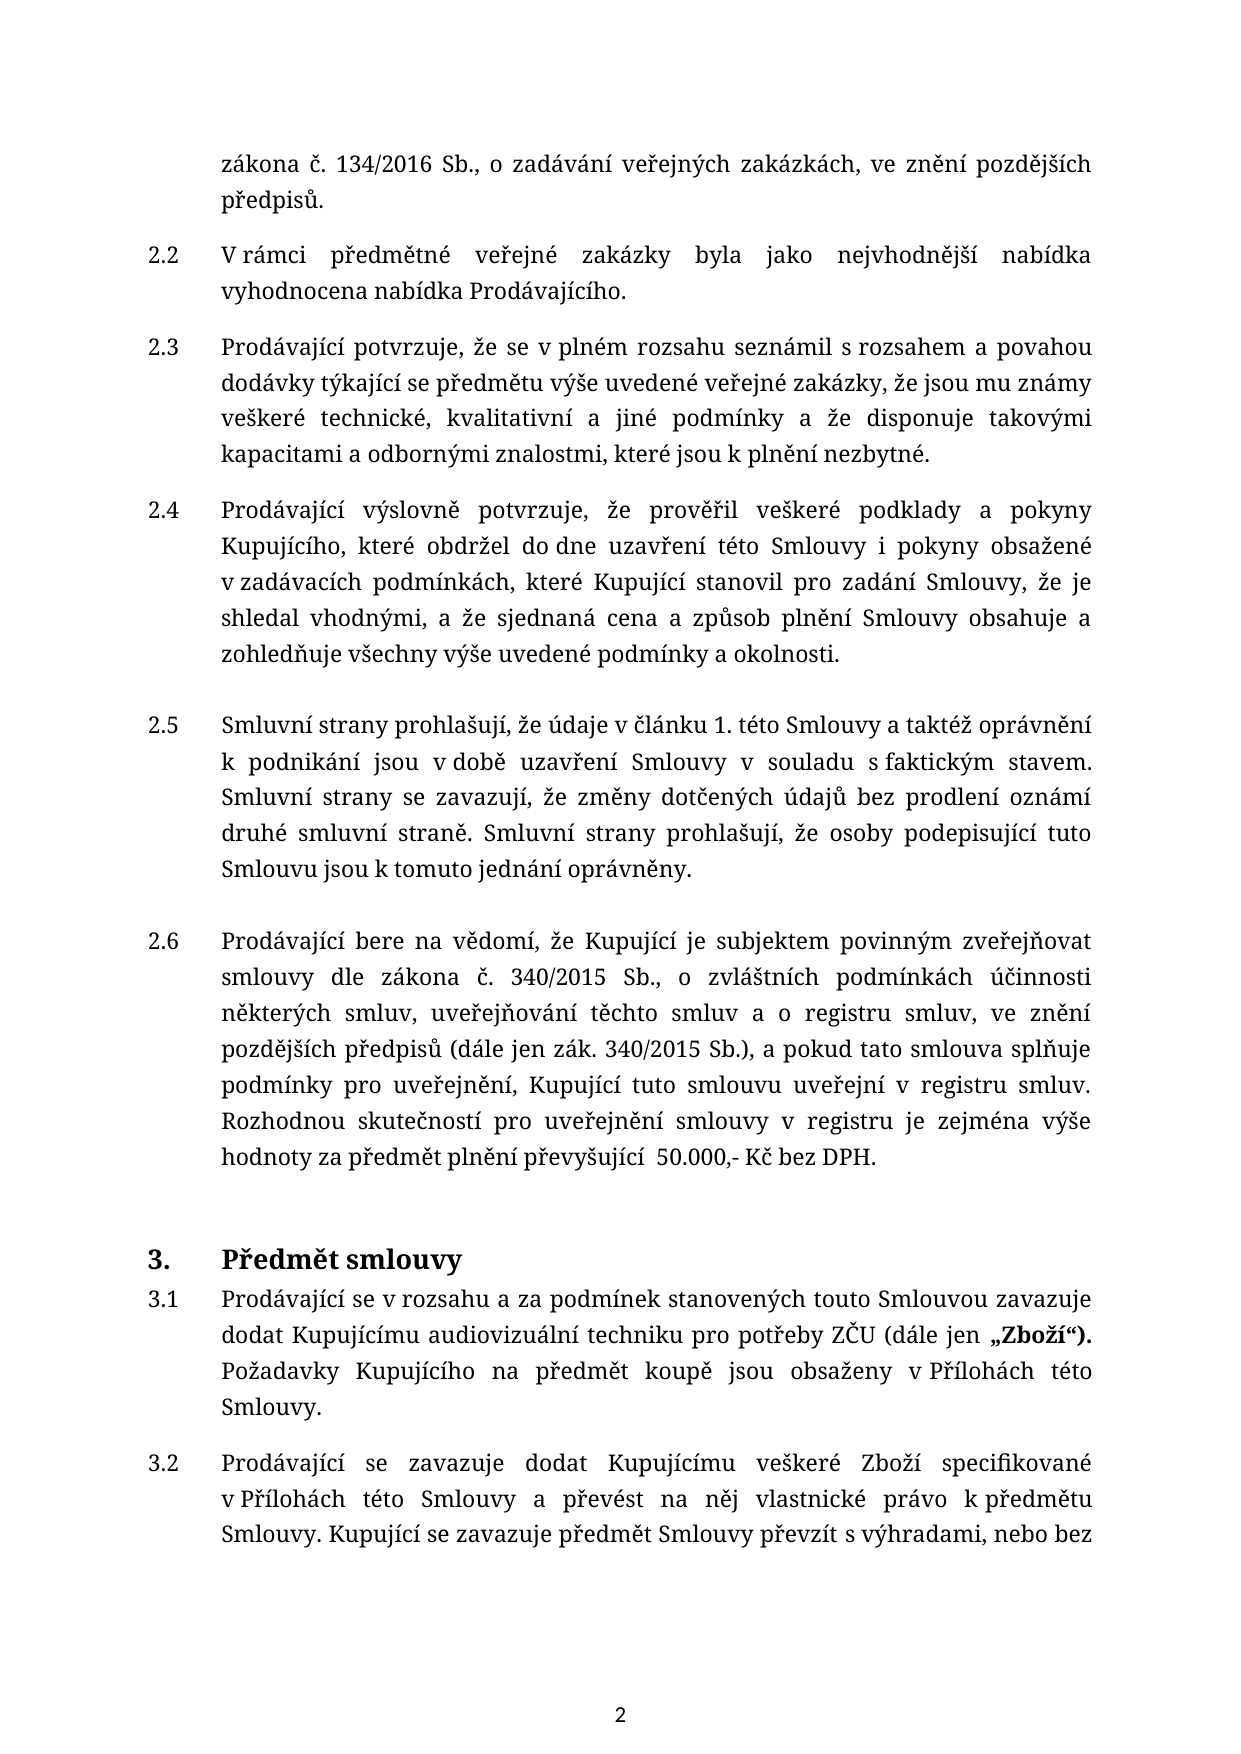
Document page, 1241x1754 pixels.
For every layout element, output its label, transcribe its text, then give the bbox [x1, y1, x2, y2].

text 2.3 Prodávající potvrzuje, že se v plném rozsahu seznámil s rozsahem a povahou dodávky týkající se předmětu výše uvedené veřejné zakázky, že jsou mu známy veškeré technické, kvalitativní a jiné podmínky a že disponuje takovými kapacitami a odbornými znalostmi, které jsou k plnění nezbytné. [148, 331, 1093, 469]
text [148, 148, 1093, 215]
text 2.6 Prodávající bere na vědomí, že Kupující je subjektem povinným zveřejňovat smlouvy dle zákona č. 340/2015 Sb., o zvláštních podmínkách účinnosti některých smluv, uveřejňování těchto smluv a o registru smluv, ve znění pozdějších předpisů (dále jen zák. 340/2015 Sb.), a pokud tato smlouva splňuje podmínky pro uveřejnění, Kupující tuto smlouvu uveřejní v registru smluv. Rozhodnou skutečností pro uveřejnění smlouvy v registru je zejména výše hodnoty za předmět plnění převyšující 50.000,- Kč bez DPH. [148, 925, 1093, 1172]
text 2.5 Smluvní strany prohlašují, že údaje v článku 1. této Smlouvy a taktéž oprávnění k podnikání jsou v době uzavření Smlouvy v souladu s faktickým stavem. Smluvní strany se zavazují, že změny dotčených údajů bez prodlení oznámí druhé smluvní straně. Smluvní strany prohlašují, že osoby podepisující tuto Smlouvu jsou k tomuto jednání oprávněny. [148, 709, 1093, 884]
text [148, 1447, 1093, 1550]
text 3. Předmět smlouvy [148, 1241, 1093, 1278]
text 2.2 V rámci předmětné veřejné zakázky byla jako nejvhodnější nabídka vyhodnocena nabídka Prodávajícího. [148, 239, 1093, 306]
text 3.1 Prodávající se v rozsahu a za podmínek stanovených touto Smlouvou zavazuje dodat Kupujícímu audiovizuální techniku pro potřeby ZČU (dále jen „Zboží“). Požadavky Kupujícího na předmět koupě jsou obsaženy v Přílohách této Smlouvy. [148, 1283, 1093, 1422]
text 2.4 Prodávající výslovně potvrzuje, že prověřil veškeré podklady a pokyny Kupujícího, které obdržel do dne uzavření této Smlouvy i pokyny obsažené v zadávacích podmínkách, které Kupující stanovil pro zadání Smlouvy, že je shledal vhodnými, a že sjednaná cena a způsob plnění Smlouvy obsahuje a zohledňuje všechny výše uvedené podmínky a okolnosti. [148, 494, 1093, 669]
